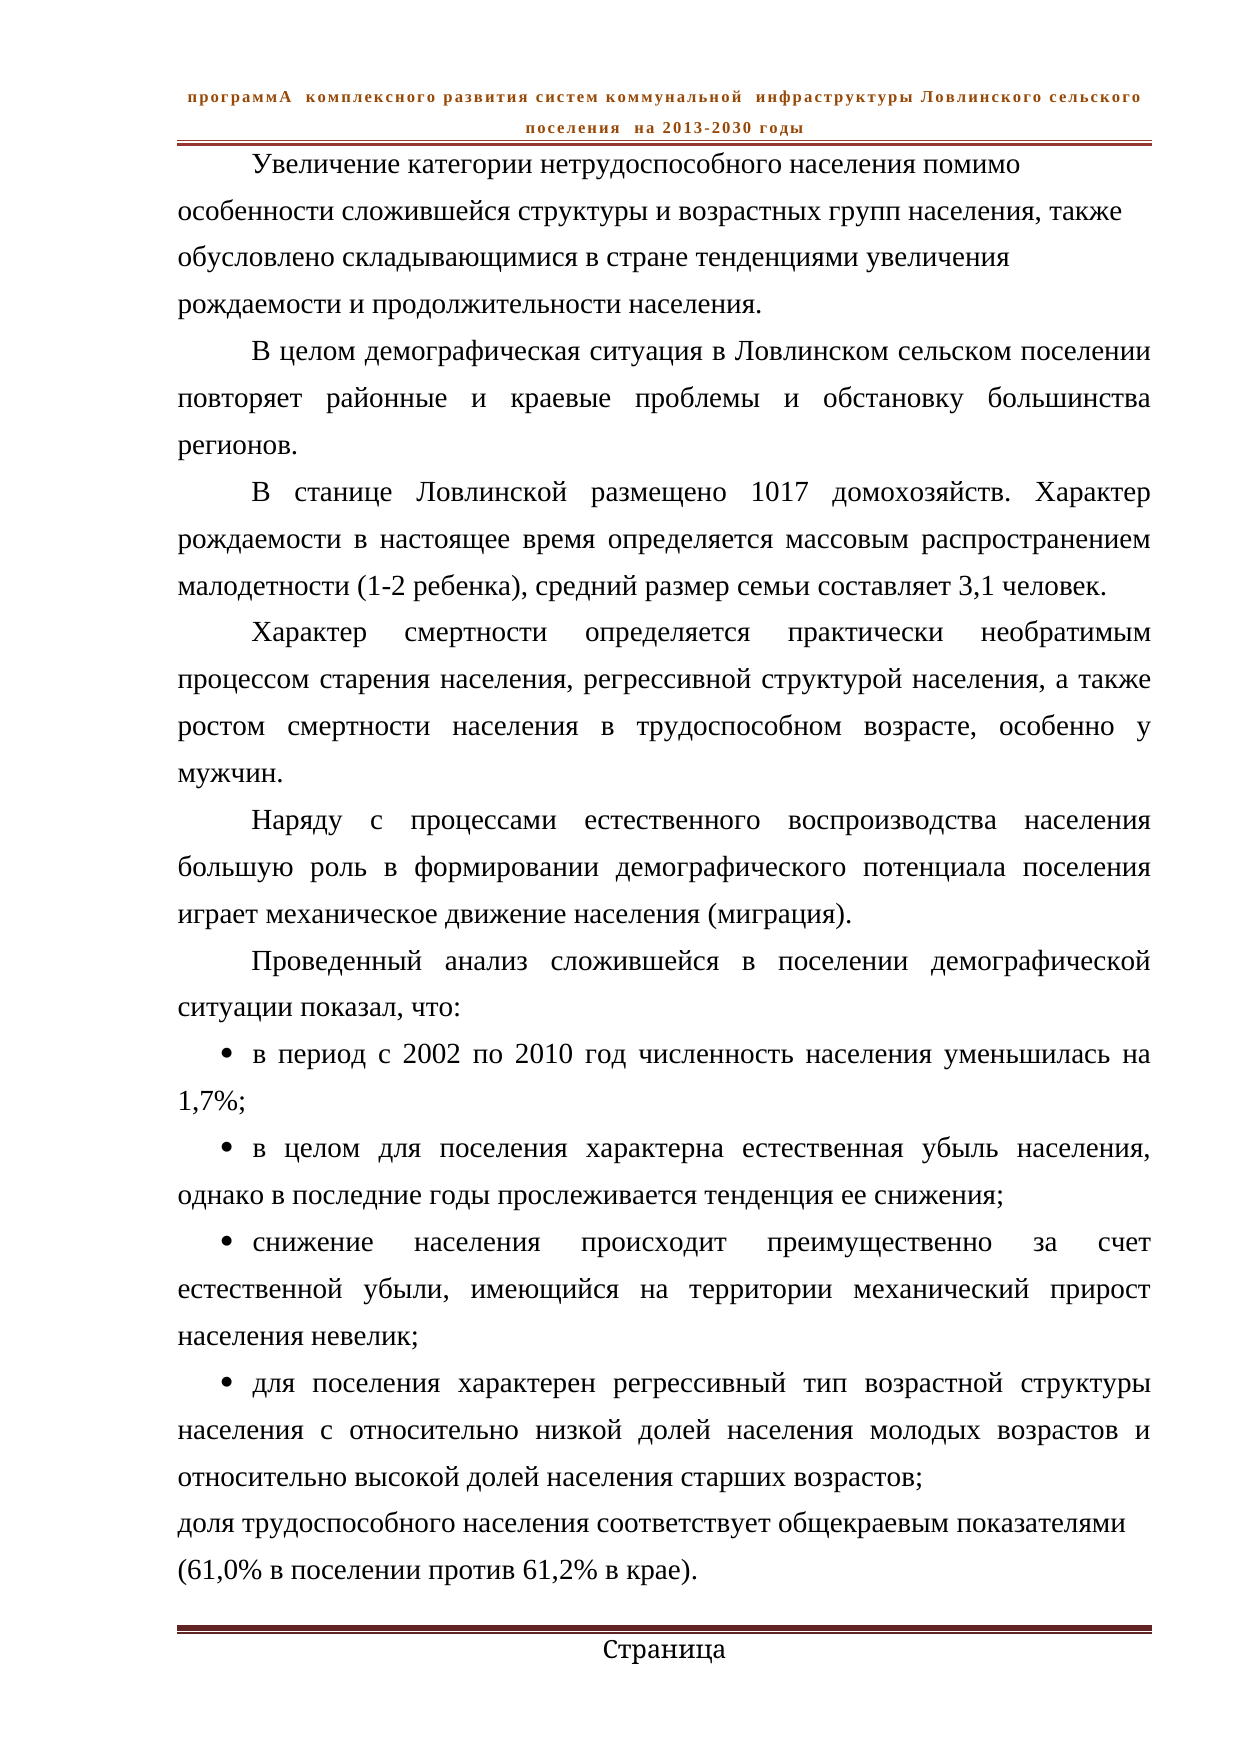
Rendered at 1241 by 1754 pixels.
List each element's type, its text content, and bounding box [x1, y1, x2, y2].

text В целом демографическая ситуация в Ловлинском сельском поселении повторяет районные и краевые проблемы и обстановку большинства регионов. [177, 333, 1152, 461]
text Характер смертности определяется практически необратимым процессом старения населения, регрессивной структурой населения, а также ростом смертности населения в трудоспособном возрасте, особенно у мужчин. [177, 614, 1152, 789]
text Проведенный анализ сложившейся в поселении демографической ситуации показал, что: [177, 943, 1152, 1023]
text В станице Ловлинской размещено 1017 домохозяйств. Характер рождаемости в настоящее время определяется массовым распространением малодетности (1-2 ребенка), средний размер семьи составляет 3,1 человек. [177, 474, 1152, 601]
list снижение населения происходит преимущественно за счет естественной убыли, имеющийся на территории механический прирост населения невелик; [177, 1224, 1152, 1352]
list в целом для поселения характерна естественная убыль населения, однако в последние годы прослеживается тенденция ее снижения; [177, 1130, 1152, 1211]
text Увеличение категории нетрудоспособного населения помимо особенности сложившейся структуры и возрастных групп населения, также обусловлено складывающимися в стране тенденциями увеличения рождаемости и продолжительности населения. [177, 146, 1152, 320]
list в период с 2002 по 2010 год численность населения уменьшилась на 1,7%; [177, 1036, 1152, 1117]
text Наряду с процессами естественного воспроизводства населения большую роль в формировании демографического потенциала поселения играет механическое движение населения (миграция). [177, 802, 1152, 929]
text доля трудоспособного населения соответствует общекраевым показателями (61,0% в поселении против 61,2% в крае). [177, 1506, 1152, 1586]
list для поселения характерен регрессивный тип возрастной структуры населения с относительно низкой долей населения молодых возрастов и относительно высокой долей населения старших возрастов; [177, 1365, 1152, 1492]
